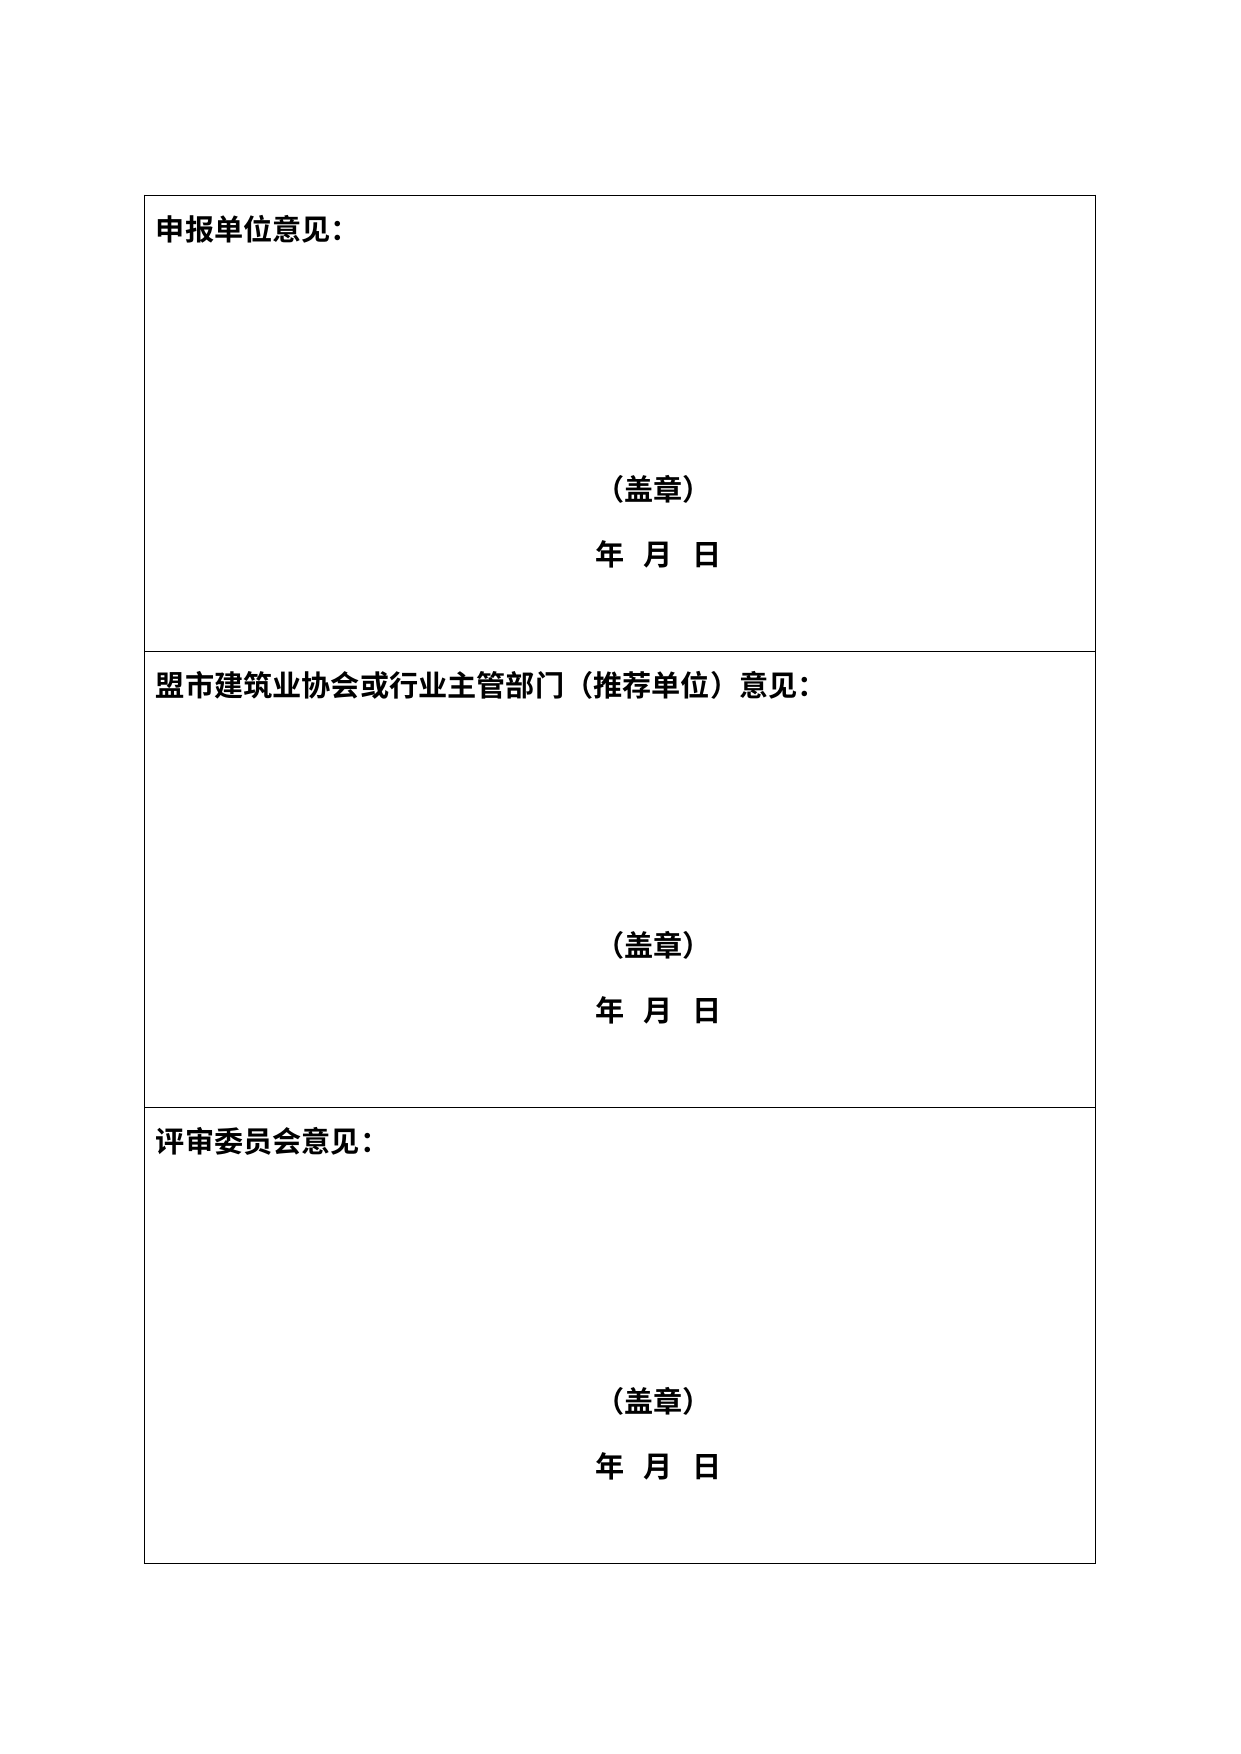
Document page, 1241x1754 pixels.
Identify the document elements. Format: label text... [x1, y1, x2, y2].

table_cell 评审委员会意见： （盖章） 年 月 日 [145, 1108, 1095, 1563]
table_cell 盟市建筑业协会或行业主管部门（推荐单位）意见： （盖章） 年 月 日 [145, 652, 1095, 1107]
table_header 申报单位意见： （盖章） 年 月 日 [145, 196, 1095, 651]
